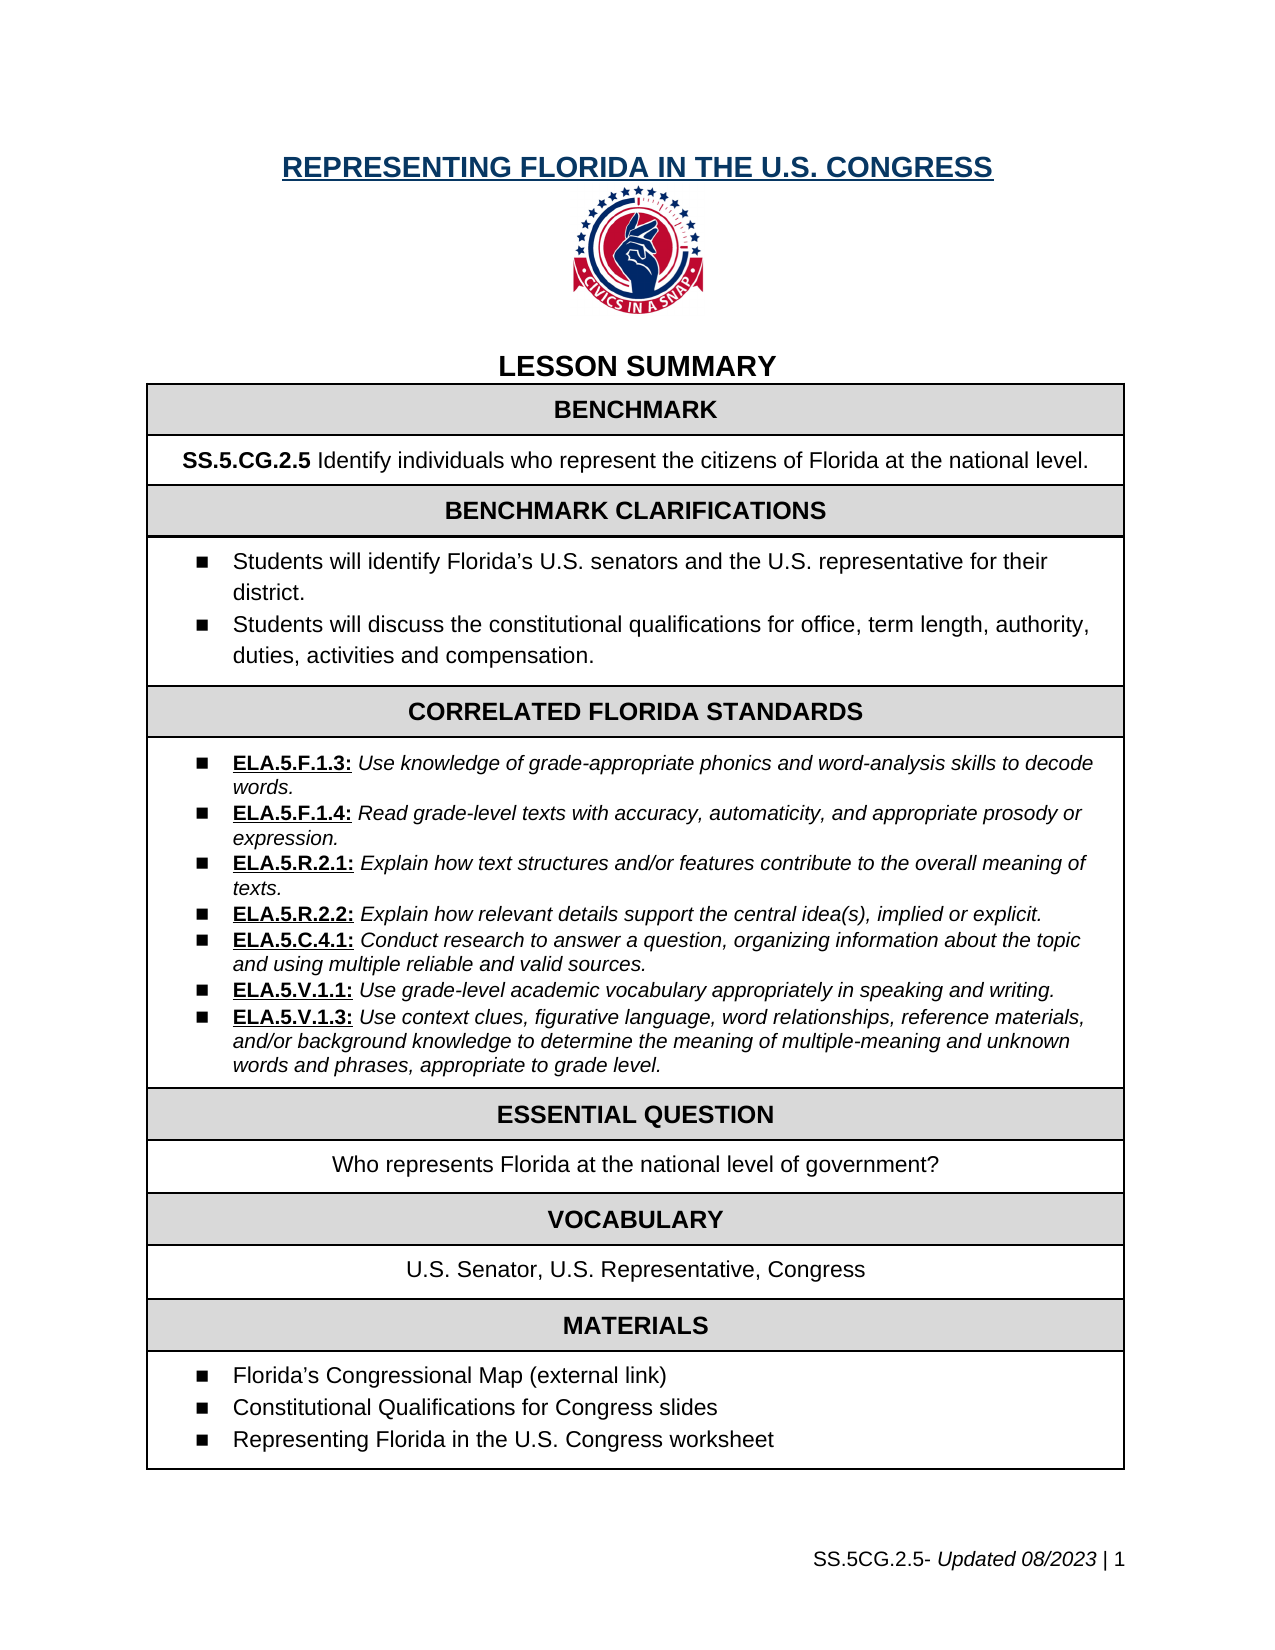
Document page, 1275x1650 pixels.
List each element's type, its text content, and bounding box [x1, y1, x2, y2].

text LESSON SUMMARY [150, 349, 1125, 383]
table_cell CORRELATED FLORIDA STANDARDS [148, 687, 1123, 736]
table_cell BENCHMARK CLARIFICATIONS [148, 486, 1123, 535]
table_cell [148, 1352, 1123, 1467]
table_cell VOCABULARY [148, 1194, 1123, 1244]
picture [570, 183, 705, 316]
table_cell Who represents Florida at the national level of government? [148, 1141, 1123, 1192]
table_cell MATERIALS [148, 1300, 1123, 1350]
table_cell SS.5.CG.2.5 Identify individuals who represent the citizens of Florida at the national level. [148, 436, 1123, 484]
table_header BENCHMARK [148, 385, 1123, 434]
text REPRESENTING FLORIDA IN THE U.S. CONGRESS [150, 150, 1125, 183]
table_cell ESSENTIAL QUESTION [148, 1089, 1123, 1139]
table_cell U.S. Senator, U.S. Representative, Congress [148, 1246, 1123, 1298]
table_cell Students will identify Florida’s U.S. senators and the U.S. representative for their district. Students will discuss the constitutional qualifications for office, term length, authority, duties, activities and compensation. [148, 538, 1123, 684]
table_cell ELA.5.F.1.3: Use knowledge of grade-appropriate phonics and word-analysis skills to decode words. ELA.5.F.1.4: Read grade-level texts with accuracy, automaticity, and appropriate prosody or expression. ELA.5.R.2.1: Explain how text structures and/or features contribute to the overall meaning of texts. ELA.5.R.2.2: Explain how relevant details support the central idea(s), implied or explicit. ELA.5.C.4.1: Conduct research to answer a question, organizing information about the topic and using multiple reliable and valid sources. ELA.5.V.1.1: Use grade-level academic vocabulary appropriately in speaking and writing. ELA.5.V.1.3: Use context clues, figurative language, word relationships, reference materials, and/or background knowledge to determine the meaning of multiple-meaning and unknown words and phrases, appropriate to grade level. [148, 738, 1123, 1087]
